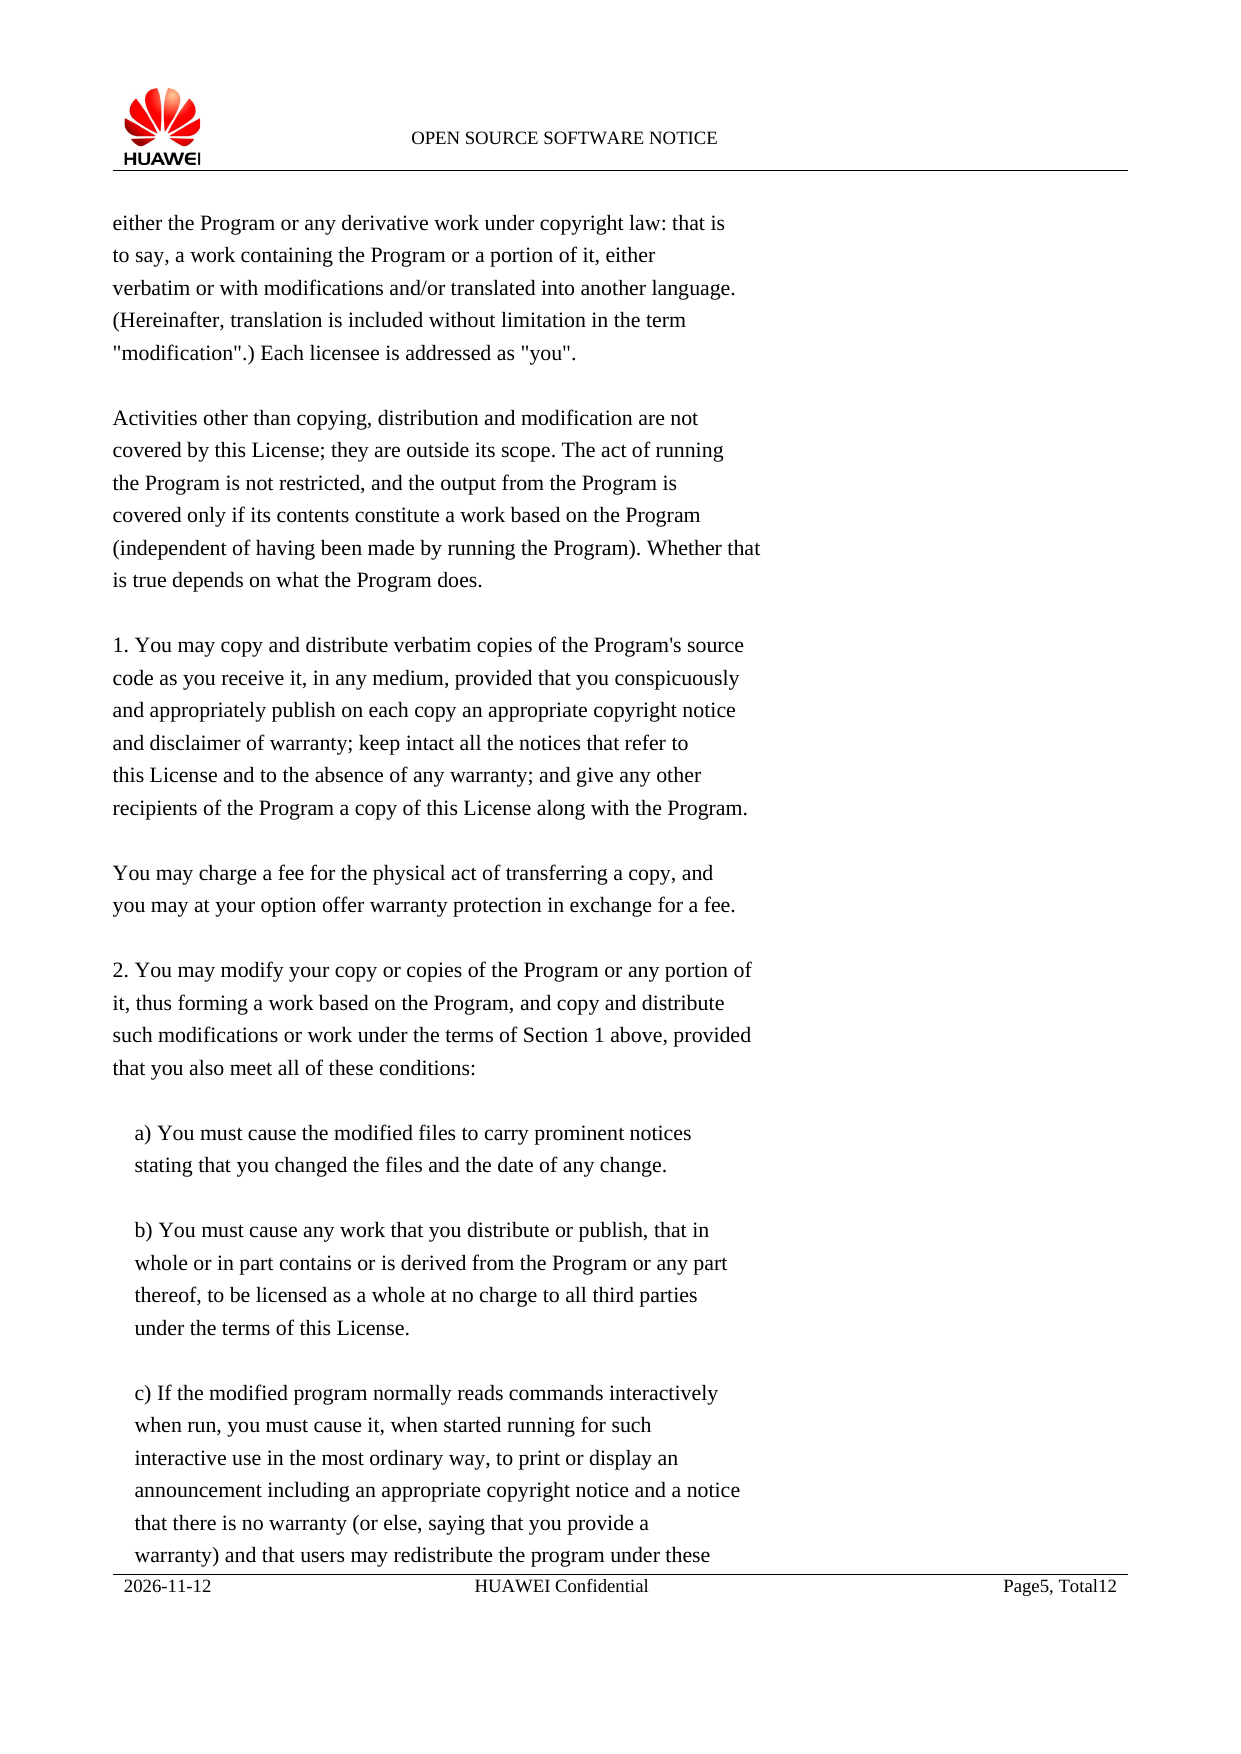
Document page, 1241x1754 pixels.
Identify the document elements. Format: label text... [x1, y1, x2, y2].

picture [124, 88, 201, 165]
